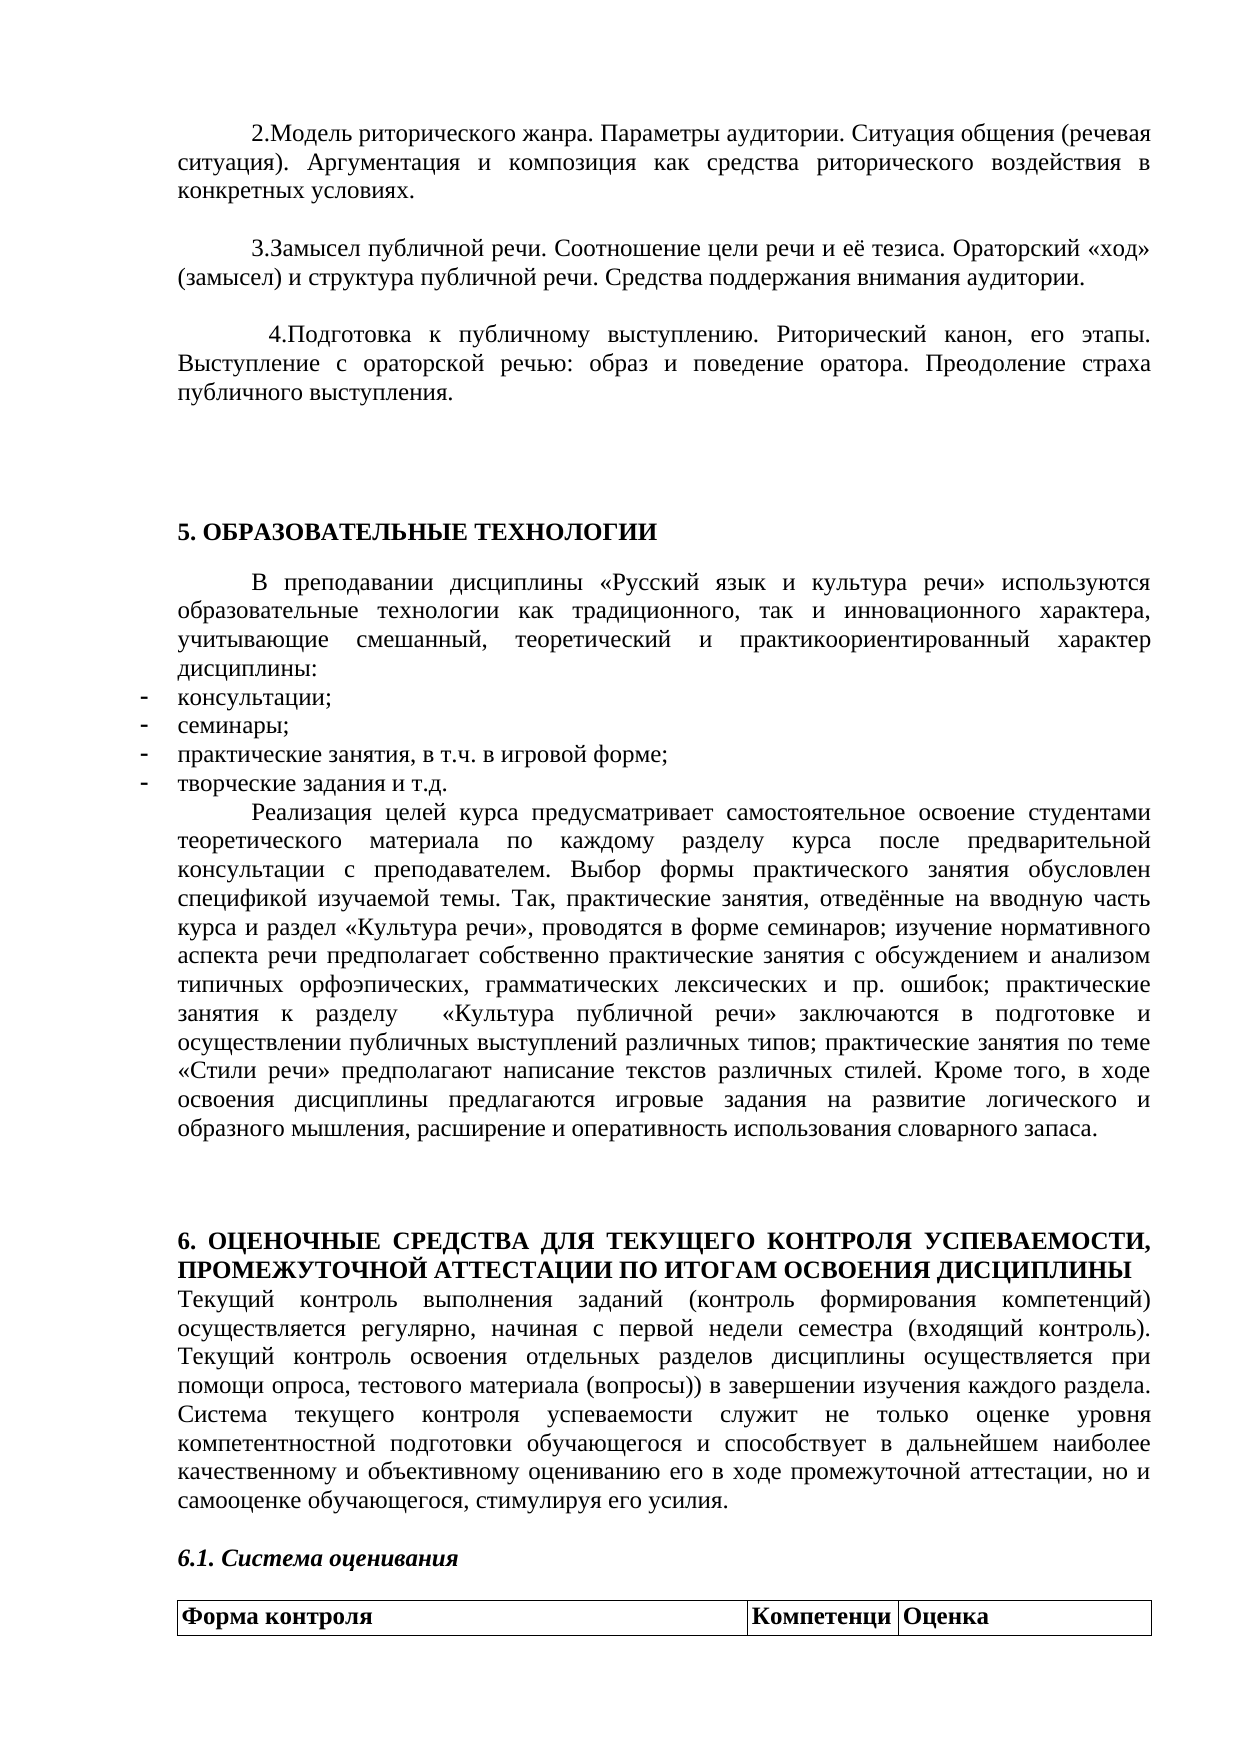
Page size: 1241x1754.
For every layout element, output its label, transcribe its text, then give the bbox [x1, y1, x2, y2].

list семинары; [140, 711, 1152, 739]
table_header Форма контроля [178, 1601, 747, 1635]
text Текущий контроль выполнения заданий (контроль формирования компетенций) осуществляется регулярно, начиная с первой недели семестра (входящий контроль). Текущий контроль освоения отдельных разделов дисциплины осуществляется при помощи опроса, тестового материала (вопросы)) в завершении изучения каждого раздела. Система текущего контроля успеваемости служит не только оценке уровня компетентностной подготовки обучающегося и способствует в дальнейшем наиболее качественному и объективному оцениванию его в ходе промежуточной аттестации, но и самооценке обучающегося, стимулируя его усилия. [177, 1284, 1152, 1514]
table_header Оценка [899, 1601, 1151, 1635]
text Реализация целей курса предусматривает самостоятельное освоение студентами теоретического материала по каждому разделу курса после предварительной консультации с преподавателем. Выбор формы практического занятия обусловлен спецификой изучаемой темы. Так, практические занятия, отведённые на вводную часть курса и раздел «Культура речи», проводятся в форме семинаров; изучение нормативного аспекта речи предполагает собственно практические занятия с обсуждением и анализом типичных орфоэпических, грамматических лексических и пр. ошибок; практические занятия к разделу «Культура публичной речи» заключаются в подготовке и осуществлении публичных выступлений различных типов; практические занятия по теме «Стили речи» предполагают написание текстов различных стилей. Кроме того, в ходе освоения дисциплины предлагаются игровые задания на развитие логического и образного мышления, расширение и оперативность использования словарного запаса. [177, 797, 1152, 1142]
list консультации; [140, 682, 1152, 711]
text 2.Модель риторического жанра. Параметры аудитории. Ситуация общения (речевая ситуация). Аргументация и композиция как средства риторического воздействия в конкретных условиях. [177, 118, 1152, 204]
text 6. ОЦЕНОЧНЫЕ СРЕДСТВА ДЛЯ ТЕКУЩЕГО КОНТРОЛЯ УСПЕВАЕМОСТИ, ПРОМЕЖУТОЧНОЙ АТТЕСТАЦИИ ПО ИТОГАМ ОСВОЕНИЯ ДИСЦИПЛИНЫ [177, 1226, 1152, 1284]
text 5. ОБРАЗОВАТЕЛЬНЫЕ ТЕХНОЛОГИИ [177, 517, 1152, 546]
text 3.Замысел публичной речи. Соотношение цели речи и её тезиса. Ораторский «ход» (замысел) и структура публичной речи. Средства поддержания внимания аудитории. [177, 233, 1152, 291]
text 4.Подготовка к публичному выступлению. Риторический канон, его этапы. Выступление с ораторской речью: образ и поведение оратора. Преодоление страха публичного выступления. [177, 319, 1152, 406]
list творческие задания и т.д. [140, 768, 1152, 797]
list практические занятия, в т.ч. в игровой форме; [140, 739, 1152, 768]
table_header Компетенция [748, 1601, 898, 1635]
text В преподавании дисциплины «Русский язык и культура речи» используются образовательные технологии как традиционного, так и инновационного характера, учитывающие смешанный, теоретический и практикоориентированный характер дисциплины: [177, 567, 1152, 682]
text 6.1. Система оценивания [177, 1543, 1152, 1571]
